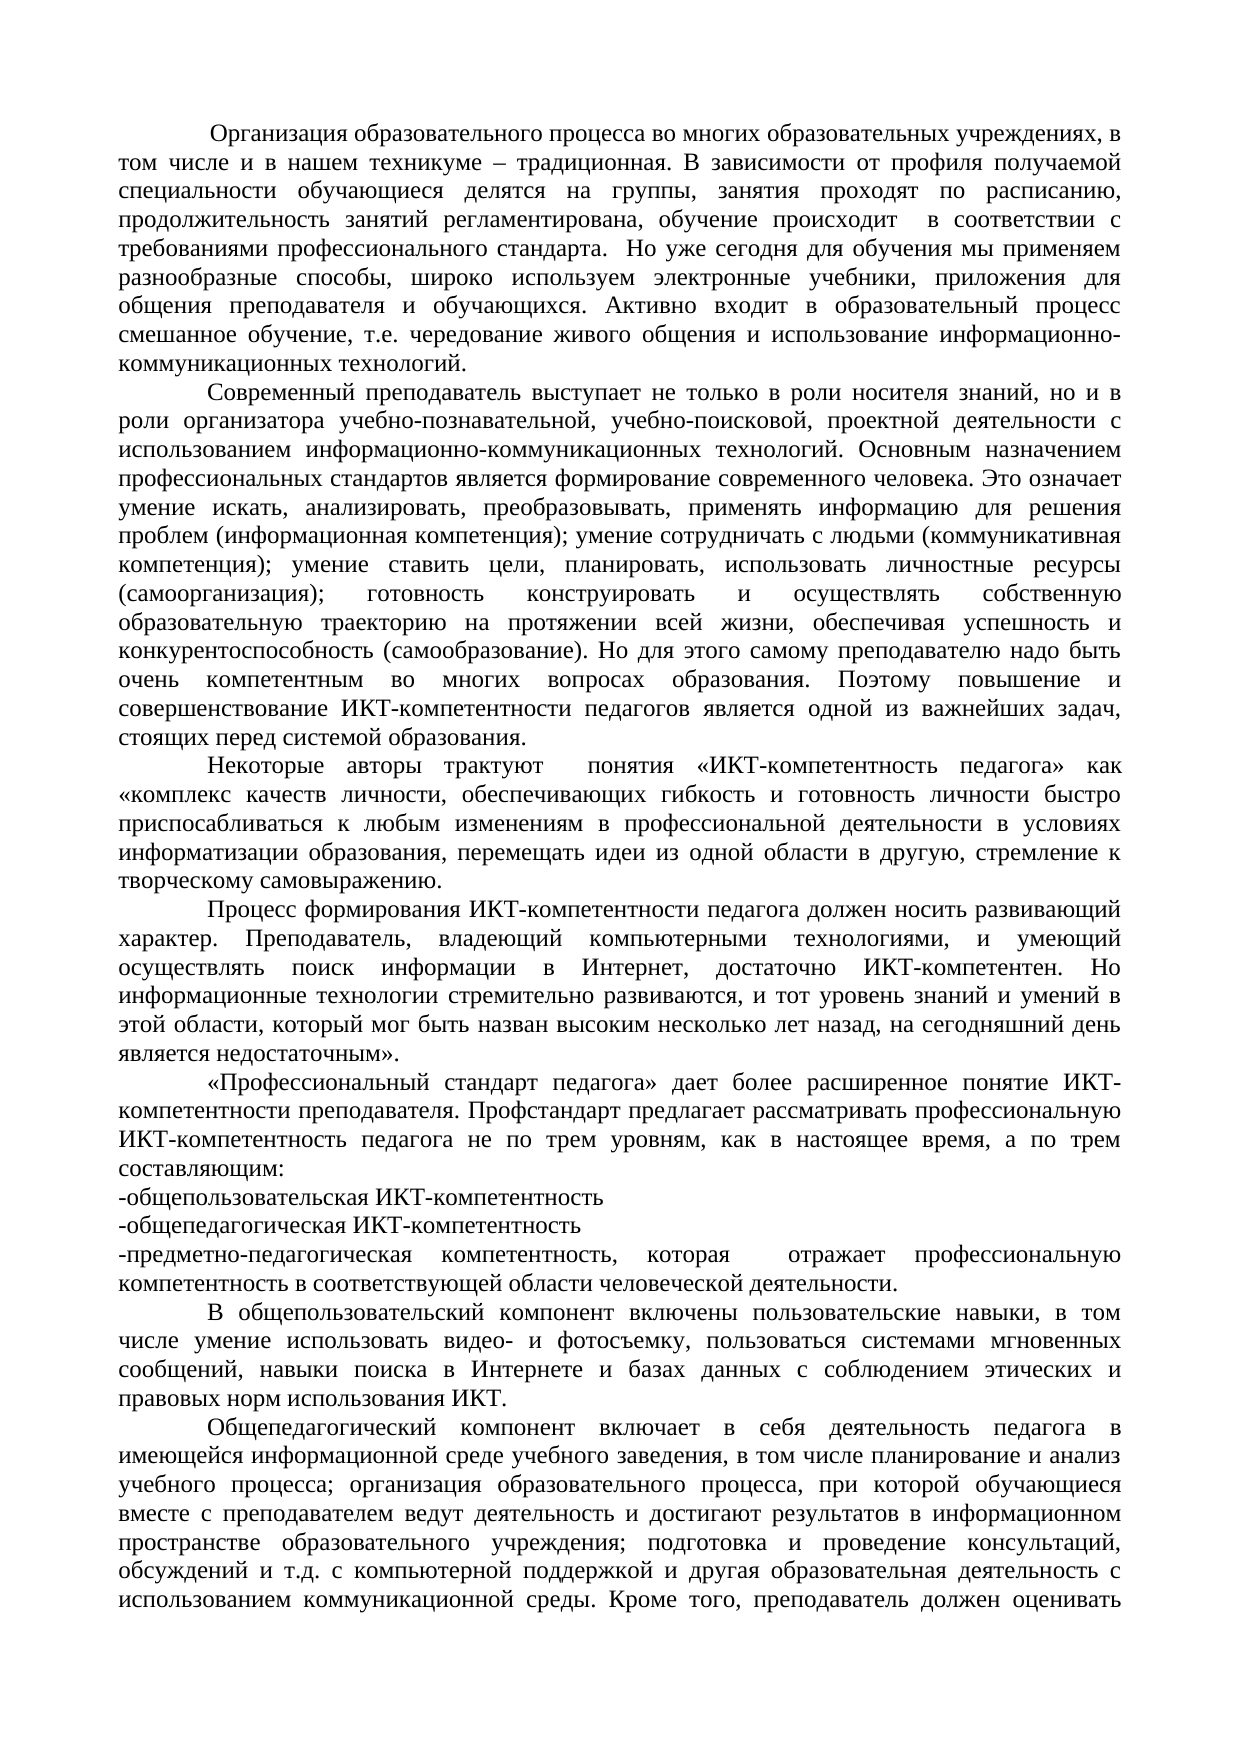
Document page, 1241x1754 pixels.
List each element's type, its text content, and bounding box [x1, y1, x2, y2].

text Некоторые авторы трактуют понятия «ИКТ-компетентность педагога» как «комплекс качеств личности, обеспечивающих гибкость и готовность личности быстро приспосабливаться к любым изменениям в профессиональной деятельности в условиях информатизации образования, перемещать идеи из одной области в другую, стремление к творческому самовыражению. [118, 751, 1122, 894]
text Организация образовательного процесса во многих образовательных учреждениях, в том числе и в нашем техникуме – традиционная. В зависимости от профиля получаемой специальности обучающиеся делятся на группы, занятия проходят по расписанию, продолжительность занятий регламентирована, обучение происходит в соответствии с требованиями профессионального стандарта. Но уже сегодня для обучения мы применяем разнообразные способы, широко используем электронные учебники, приложения для общения преподавателя и обучающихся. Активно входит в образовательный процесс смешанное обучение, т.е. чередование живого общения и использование информационно-коммуникационных технологий. [118, 118, 1122, 377]
text Современный преподаватель выступает не только в роли носителя знаний, но и в роли организатора учебно-познавательной, учебно-поисковой, проектной деятельности с использованием информационно-коммуникационных технологий. Основным назначением профессиональных стандартов является формирование современного человека. Это означает умение искать, анализировать, преобразовывать, применять информацию для решения проблем (информационная компетенция); умение сотрудничать с людьми (коммуникативная компетенция); умение ставить цели, планировать, использовать личностные ресурсы (самоорганизация); готовность конструировать и осуществлять собственную образовательную траекторию на протяжении всей жизни, обеспечивая успешность и конкурентоспособность (самообразование). Но для этого самому преподавателю надо быть очень компетентным во многих вопросах образования. Поэтому повышение и совершенствование ИКТ-компетентности педагогов является одной из важнейших задач, стоящих перед системой образования. [118, 377, 1122, 751]
text -предметно-педагогическая компетентность, которая отражает профессиональную компетентность в соответствующей области человеческой деятельности. [118, 1239, 1122, 1297]
text В общепользовательский компонент включены пользовательские навыки, в том числе умение использовать видео- и фотосъемку, пользоваться системами мгновенных сообщений, навыки поиска в Интернете и базах данных с соблюдением этических и правовых норм использования ИКТ. [118, 1297, 1122, 1412]
text «Профессиональный стандарт педагога» дает более расширенное понятие ИКТ-компетентности преподавателя. Профстандарт предлагает рассматривать профессиональную ИКТ-компетентность педагога не по трем уровням, как в настоящее время, а по трем составляющим: [118, 1067, 1122, 1182]
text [118, 1412, 1122, 1613]
text Процесс формирования ИКТ-компетентности педагога должен носить развивающий характер. Преподаватель, владеющий компьютерными технологиями, и умеющий осуществлять поиск информации в Интернет, достаточно ИКТ-компетентен. Но информационные технологии стремительно развиваются, и тот уровень знаний и умений в этой области, который мог быть назван высоким несколько лет назад, на сегодняшний день является недостаточным». [118, 894, 1122, 1067]
text -общепедагогическая ИКТ-компетентность [118, 1211, 1122, 1239]
text -общепользовательская ИКТ-компетентность [118, 1182, 1122, 1211]
